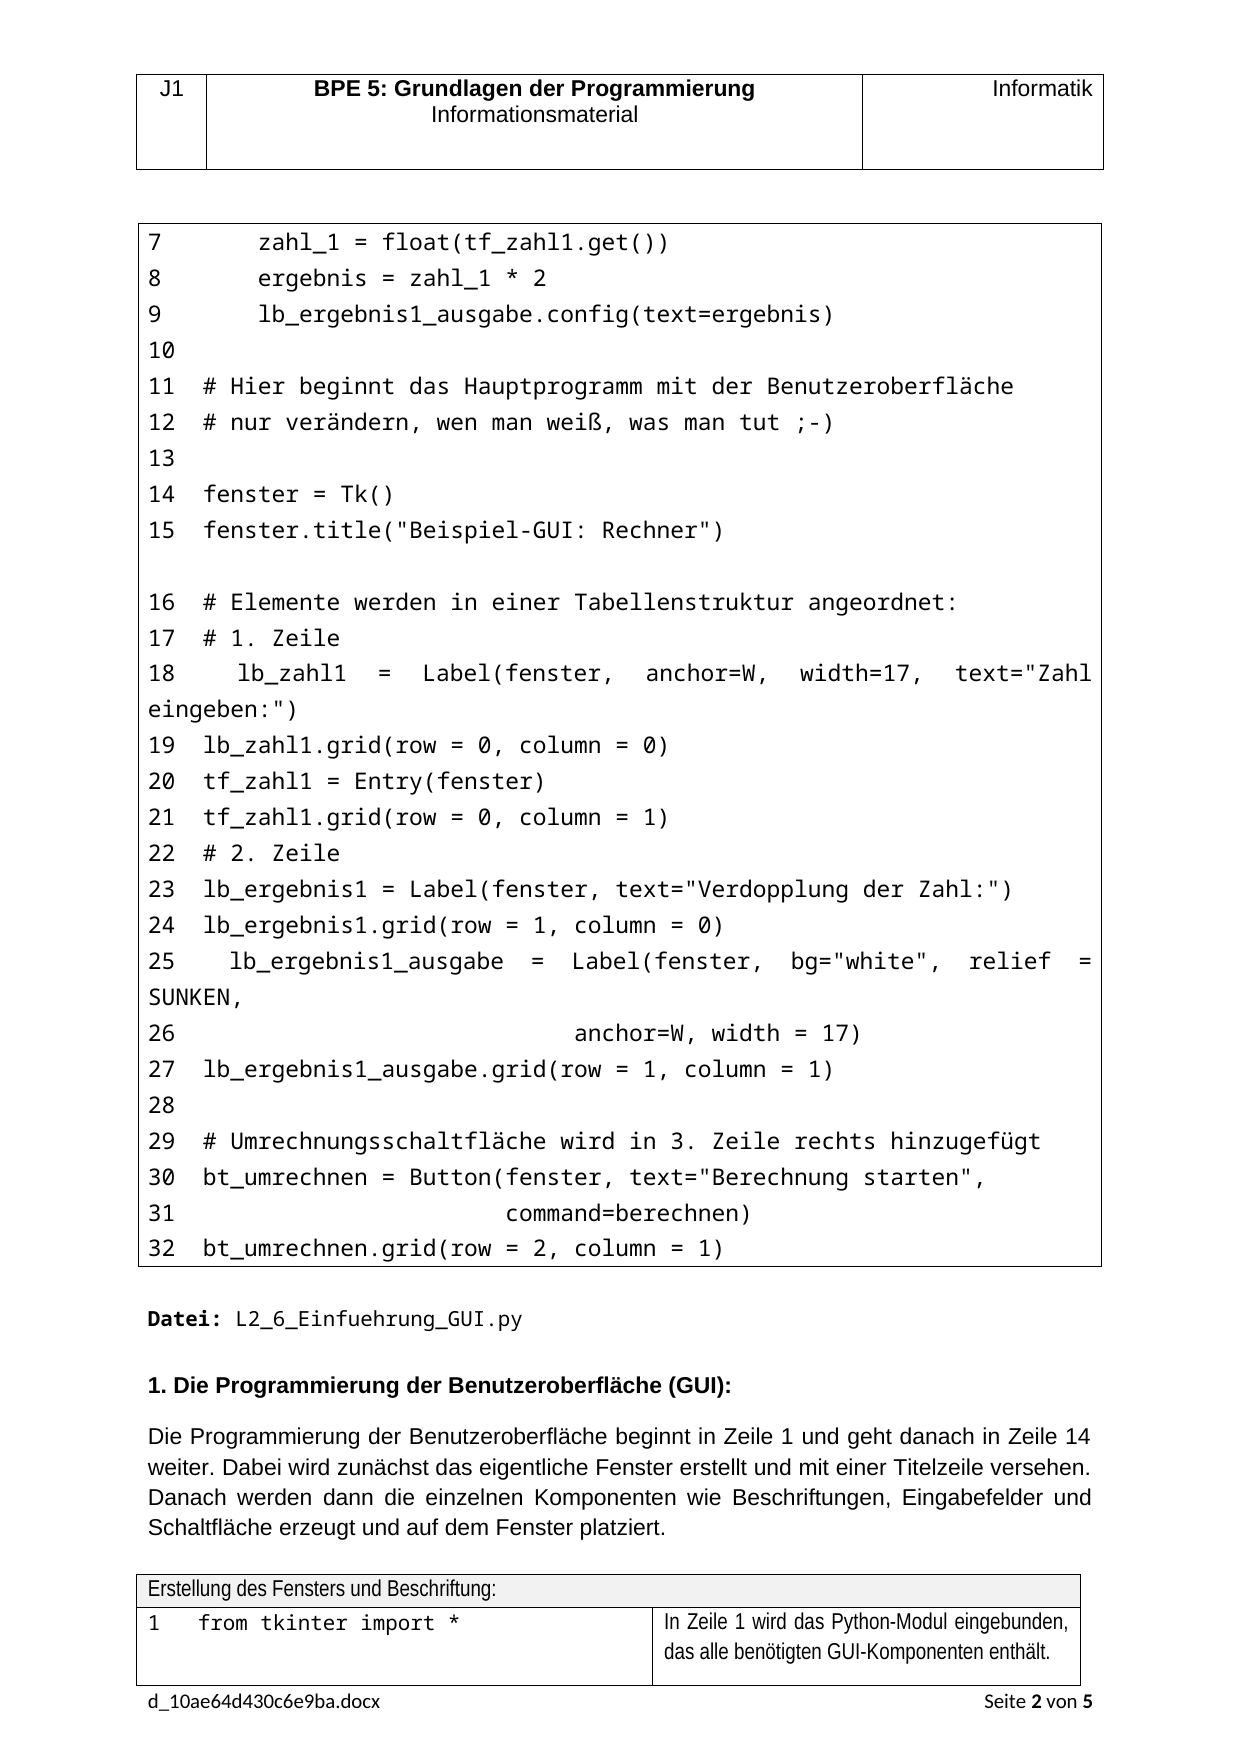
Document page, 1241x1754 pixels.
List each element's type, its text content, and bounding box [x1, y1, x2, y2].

text 27 lb_ergebnis1_ausgabe.grid(row = 1, column = 1) [139, 1049, 1101, 1084]
text 22 # 2. Zeile [139, 834, 1101, 868]
text 9 lb_ergebnis1_ausgabe.config(text=ergebnis) [139, 295, 1101, 329]
text 25 lb_ergebnis1_ausgabe = Label(fenster, bg="white", relief = SUNKEN, [139, 942, 1101, 1012]
text 7 zahl_1 = float(tf_zahl1.get()) [139, 224, 1101, 257]
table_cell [653, 1608, 1080, 1685]
text 13 [139, 439, 1101, 473]
text 11 # Hier beginnt das Hauptprogramm mit der Benutzeroberfläche [139, 367, 1101, 401]
text 28 [139, 1086, 1101, 1120]
text 26 anchor=W, width = 17) [139, 1014, 1101, 1048]
text 15 fenster.title("Beispiel-GUI: Rechner") [139, 511, 1101, 545]
text 17 # 1. Zeile [139, 618, 1101, 653]
text 24 lb_ergebnis1.grid(row = 1, column = 0) [139, 906, 1101, 940]
text 8 ergebnis = zahl_1 * 2 [139, 259, 1101, 293]
text Datei: L2_6_Einfuehrung_GUI.py [148, 1304, 1092, 1332]
text Die Programmierung der Benutzeroberfläche beginnt in Zeile 1 und geht danach in Zeile 14 weiter. Dabei wird zunächst das eigentliche Fenster erstellt und mit einer Titelzeile versehen. Danach werden dann die einzelnen Komponenten wie Beschriftungen, Eingabefelder und Schaltfläche erzeugt und auf dem Fenster platziert. [148, 1423, 1092, 1540]
text 21 tf_zahl1.grid(row = 0, column = 1) [139, 798, 1101, 832]
text 14 fenster = Tk() [139, 474, 1101, 509]
text 1. Die Programmierung der Benutzeroberfläche (GUI): [148, 1372, 1092, 1398]
text 18 lb_zahl1 = Label(fenster, anchor=W, width=17, text="Zahl eingeben:") [139, 654, 1101, 724]
text 30 bt_umrechnen = Button(fenster, text="Berechnung starten", [139, 1157, 1101, 1192]
text 29 # Umrechnungsschaltfläche wird in 3. Zeile rechts hinzugefügt [139, 1121, 1101, 1156]
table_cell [137, 1608, 652, 1685]
text 20 tf_zahl1 = Entry(fenster) [139, 762, 1101, 796]
text 32 bt_umrechnen.grid(row = 2, column = 1) [139, 1229, 1101, 1266]
table_header Erstellung des Fensters und Beschriftung: [137, 1575, 1080, 1607]
text 23 lb_ergebnis1 = Label(fenster, text="Verdopplung der Zahl:") [139, 870, 1101, 904]
text 31 command=berechnen) [139, 1193, 1101, 1228]
text 19 lb_zahl1.grid(row = 0, column = 0) [139, 726, 1101, 761]
text 16 # Elemente werden in einer Tabellenstruktur angeordnet: [139, 582, 1101, 617]
text 12 # nur verändern, wen man weiß, was man tut ;-) [139, 403, 1101, 437]
text 10 [139, 331, 1101, 365]
